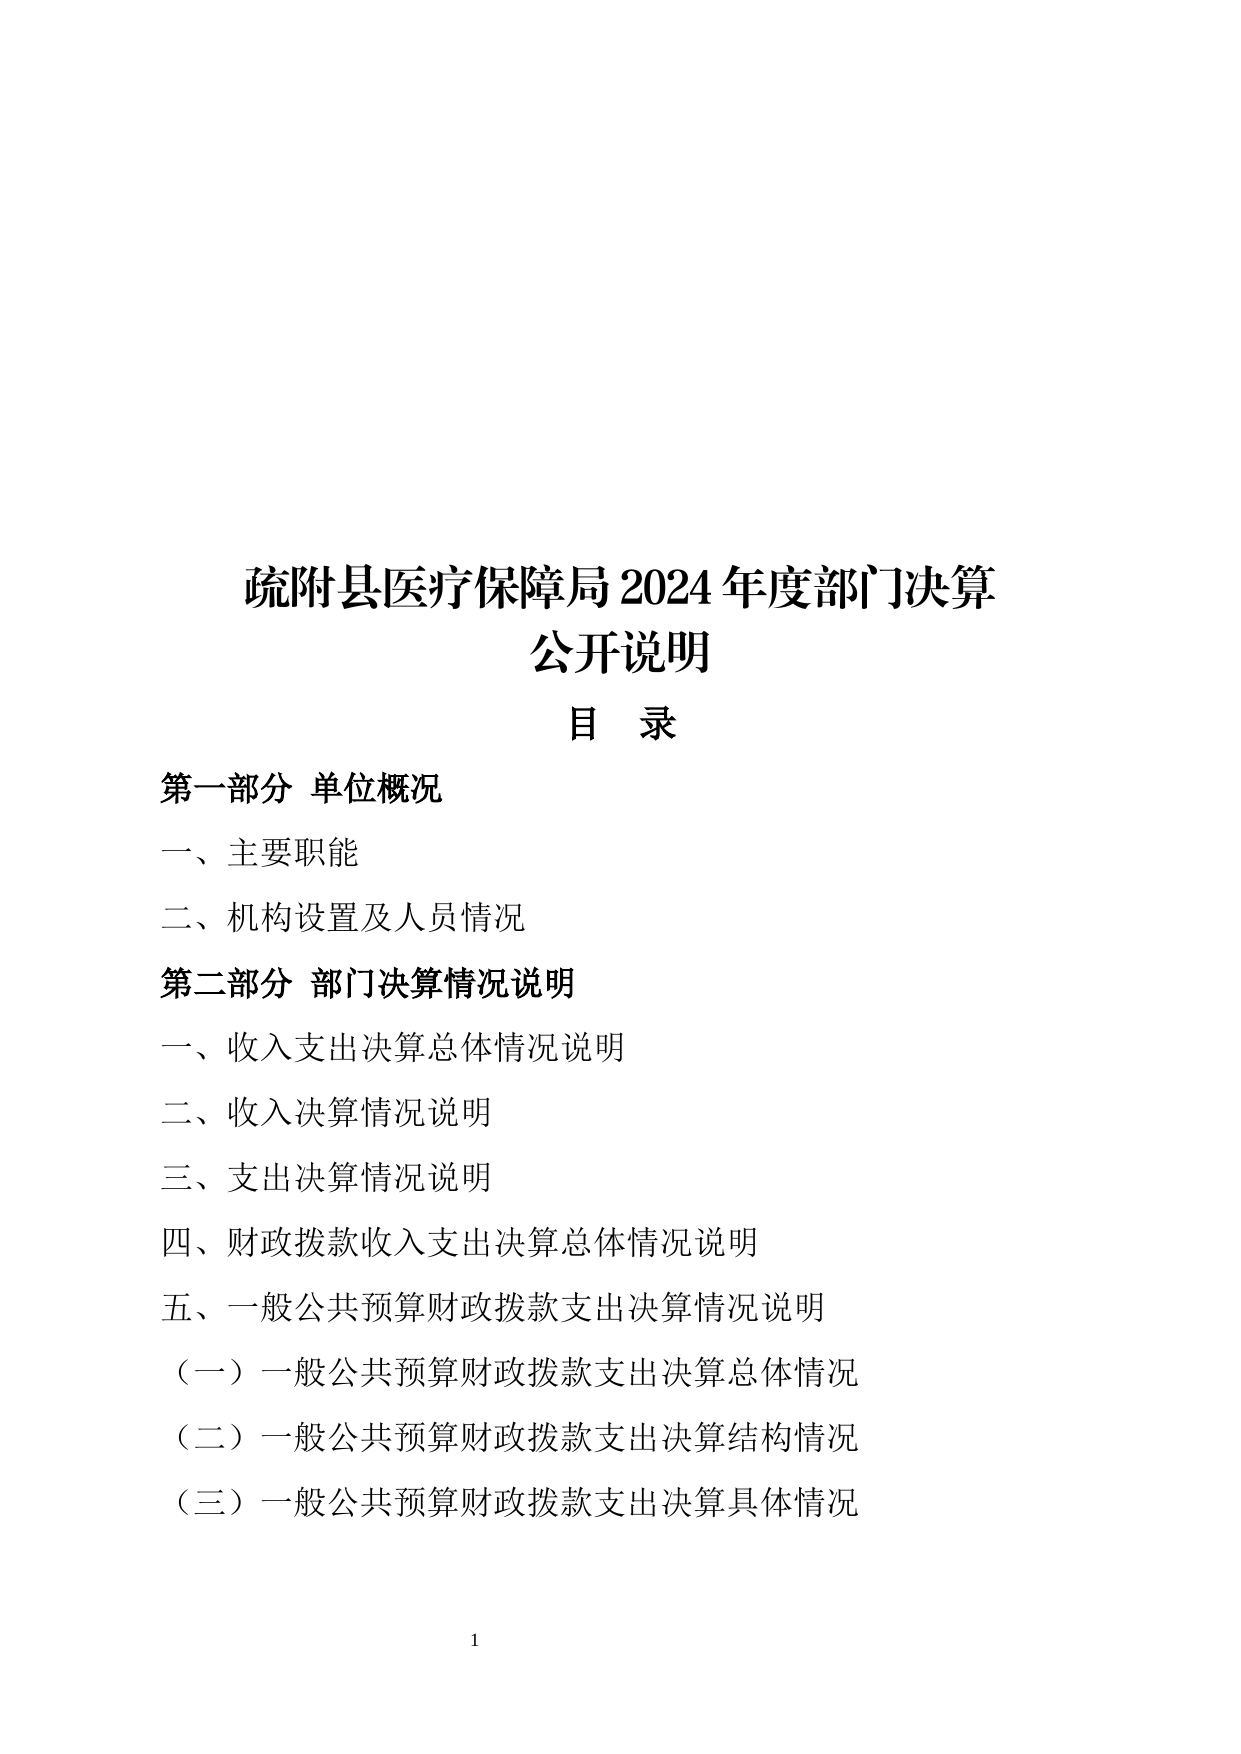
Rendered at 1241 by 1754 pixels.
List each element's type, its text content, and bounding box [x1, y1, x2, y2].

text 二、机构设置及人员情况 [159, 883, 1081, 948]
text 疏附县医疗保障局2024年度部门决算 [159, 558, 1081, 623]
text 公开说明 [159, 623, 1081, 688]
text 一、主要职能 [159, 818, 1081, 883]
text 第一部分 单位概况 [159, 753, 1081, 818]
text （一）一般公共预算财政拨款支出决算总体情况 [159, 1338, 1081, 1403]
text 第二部分 部门决算情况说明 [159, 948, 1081, 1013]
text 目 录 [159, 688, 1081, 753]
text （三）一般公共预算财政拨款支出决算具体情况 [159, 1468, 1081, 1533]
text 一、收入支出决算总体情况说明 [159, 1013, 1081, 1078]
text 二、收入决算情况说明 [159, 1078, 1081, 1143]
text 四、财政拨款收入支出决算总体情况说明 [159, 1208, 1081, 1273]
text 三、支出决算情况说明 [159, 1143, 1081, 1208]
text 五、一般公共预算财政拨款支出决算情况说明 [159, 1273, 1081, 1338]
text （二）一般公共预算财政拨款支出决算结构情况 [159, 1403, 1081, 1468]
